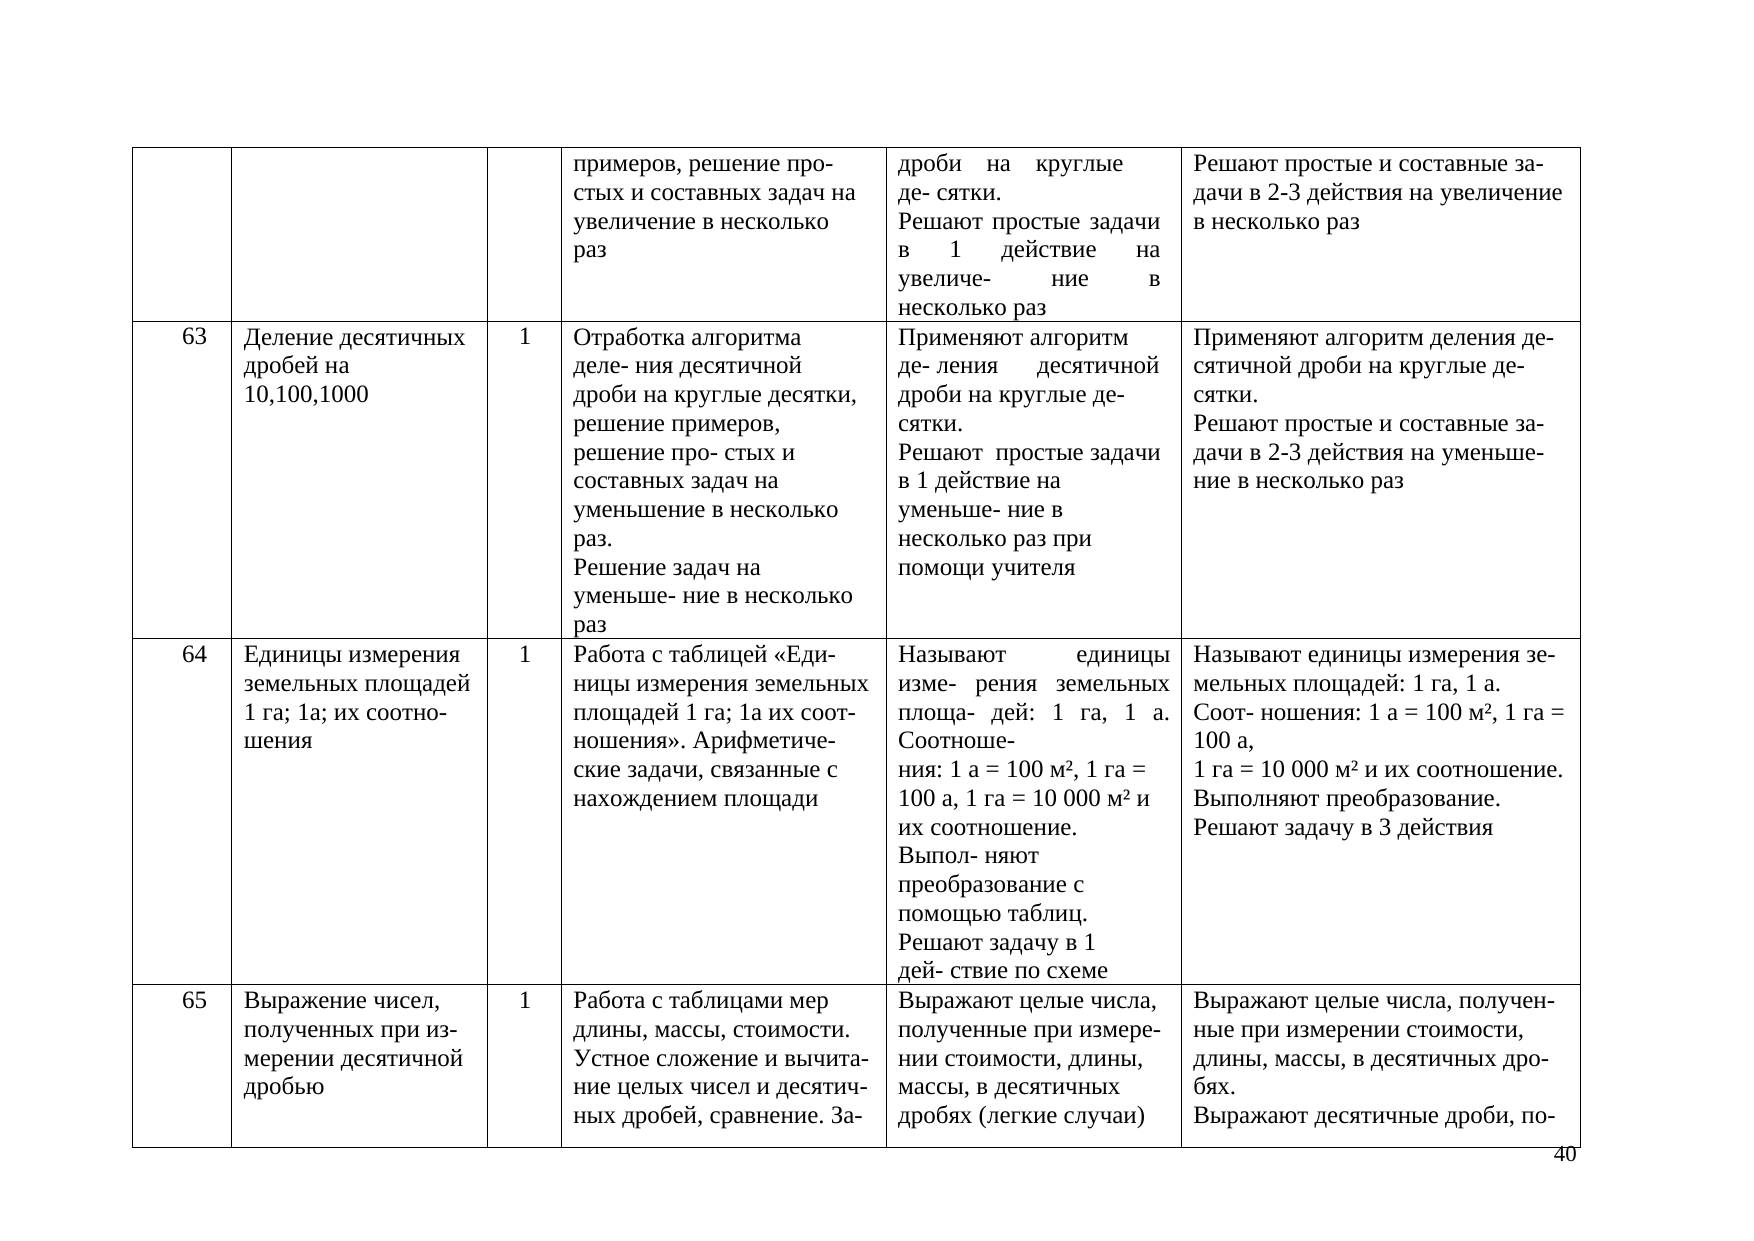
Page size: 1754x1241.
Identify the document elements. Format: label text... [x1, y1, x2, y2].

table_header Решают простые и составные за- дачи в 2-3 действия на увеличение в несколько раз [1182, 148, 1580, 321]
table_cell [232, 985, 487, 1147]
table_cell 64 [133, 639, 231, 984]
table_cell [562, 985, 886, 1147]
table_cell Работа с таблицей «Еди- ницы измерения земельных площадей 1 га; 1а их соот- ношения». Арифметиче- ские задачи, связанные с нахождением площади [562, 639, 886, 984]
table_header примеров, решение про- стых и составных задач на увеличение в несколько раз [562, 148, 886, 321]
table_header [133, 148, 231, 321]
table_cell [887, 985, 1181, 1147]
table_header дроби на круглые де- сятки. Решают простые задачи в 1 действие на увеличе- ние в несколько раз [887, 148, 1181, 321]
table_cell 1 [488, 639, 561, 984]
table_cell 65 [133, 985, 231, 1147]
table_cell Единицы измерения земельных площадей 1 га; 1а; их соотно- шения [232, 639, 487, 984]
table_cell 63 [133, 322, 231, 638]
table_header [488, 148, 561, 321]
table_cell Называют единицы измерения зе- мельных площадей: 1 га, 1 а. Соот- ношения: 1 а = 100 м², 1 га = 100 а, 1 га = 10 000 м² и их соотношение. Выполняют преобразование. Решают задачу в 3 действия [1182, 639, 1580, 984]
table_cell Отработка алгоритма деле- ния десятичной дроби на круглые десятки, решение примеров, решение про- стых и составных задач на уменьшение в несколько раз. Решение задач на уменьше- ние в несколько раз [562, 322, 886, 638]
table_cell Применяют алгоритм де- ления десятичной дроби на круглые де- сятки. Решают простые задачи в 1 действие на уменьше- ние в несколько раз при помощи учителя [887, 322, 1181, 638]
table_cell 1 [488, 322, 561, 638]
table_cell 1 [488, 985, 561, 1147]
table_cell Называют единицы изме- рения земельных площа- дей: 1 га, 1 а. Соотноше- ния: 1 а = 100 м², 1 га = 100 а, 1 га = 10 000 м² и их соотношение. Выпол- няют преобразование с помощью таблиц. Решают задачу в 1 дей- ствие по схеме [887, 639, 1181, 984]
table_cell Деление десятичных дробей на 10,100,1000 [232, 322, 487, 638]
table_cell Применяют алгоритм деления де- сятичной дроби на круглые де- сятки. Решают простые и составные за- дачи в 2-3 действия на уменьше- ние в несколько раз [1182, 322, 1580, 638]
table_header [232, 148, 487, 321]
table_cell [1182, 985, 1580, 1147]
